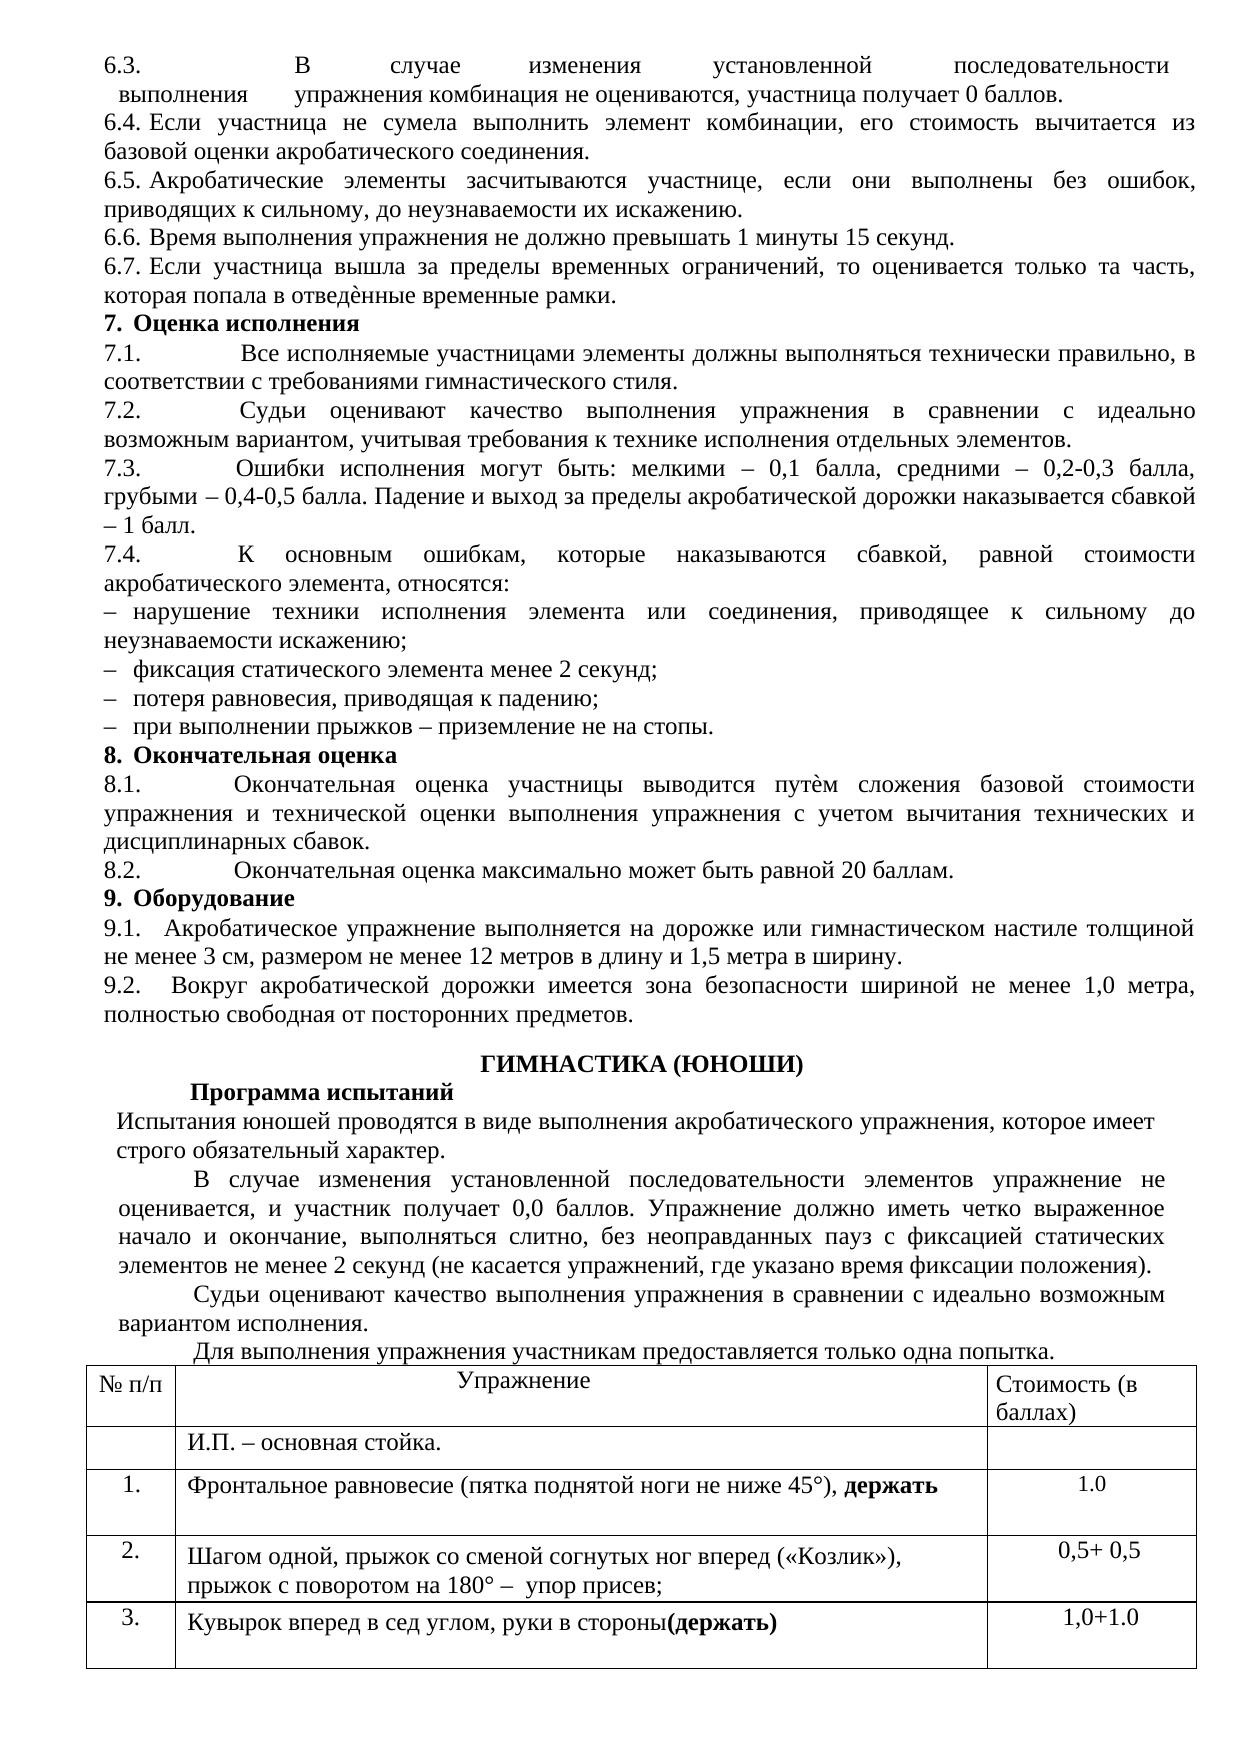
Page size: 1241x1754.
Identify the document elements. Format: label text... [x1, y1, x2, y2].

table_header Стоимость (в баллах) [988, 1366, 1196, 1426]
list Ошибки исполнения могут быть: мелкими – 0,1 балла, средними – 0,2-0,3 балла, грубыми – 0,4-0,5 балла. Падение и выход за пределы акробатической дорожки наказывается сбавкой – 1 балл. [103, 453, 1196, 539]
list Судьи оценивают качество выполнения упражнения в сравнении с идеально возможным вариантом, учитывая требования к технике исполнения отдельных элементов. [103, 395, 1196, 453]
subtitle Программа испытаний [190, 1078, 1196, 1106]
list при выполнении прыжков – приземление не на стопы. [103, 711, 1196, 740]
list Если участница вышла за пределы временных ограничений, то оценивается только та часть, которая попала в отведѐнные временные рамки. [103, 251, 1196, 309]
table_cell 1.0 [988, 1470, 1196, 1535]
list Все исполняемые участницами элементы должны выполняться технически правильно, в соответствии с требованиями гимнастического стиля. [103, 338, 1196, 395]
table_cell Фронтальное равновесие (пятка поднятой ноги не ниже 45°), держать [176, 1470, 987, 1535]
list Акробатические элементы засчитываются участнице, если они выполнены без ошибок, приводящих к сильному, до неузнаваемости их искажению. [103, 165, 1196, 222]
subtitle Оборудование [103, 884, 1196, 913]
table_header № п/п [87, 1366, 175, 1426]
table_header Упражнение [176, 1366, 987, 1426]
list Если участница не сумела выполнить элемент комбинации, его стоимость вычитается из базовой оценки акробатического соединения. [103, 107, 1196, 165]
table_cell [87, 1427, 175, 1469]
text ГИМНАСТИКА (ЮНОШИ) [284, 1049, 1000, 1078]
subtitle Оценка исполнения [103, 309, 1196, 338]
list Окончательная оценка максимально может быть равной 20 баллам. [103, 855, 1196, 884]
text Для выполнения упражнения участникам предоставляется только одна попытка. [193, 1336, 1196, 1365]
list Акробатическое упражнение выполняется на дорожке или гимнастическом настиле толщиной не менее 3 см, размером не менее 12 метров в длину и 1,5 метра в ширину. [103, 913, 1196, 970]
list Вокруг акробатической дорожки имеется зона безопасности шириной не менее 1,0 метра, полностью свободная от посторонних предметов. [103, 970, 1196, 1028]
table_cell 0,5+ 0,5 [988, 1536, 1196, 1601]
subtitle Окончательная оценка [103, 740, 1196, 769]
list К основным ошибкам, которые наказываются сбавкой, равной стоимости акробатического элемента, относятся: [103, 539, 1196, 596]
list потеря равновесия, приводящая к падению; [103, 683, 1196, 711]
table_cell 2. [87, 1536, 175, 1601]
text Судьи оценивают качество выполнения упражнения в сравнении с идеально возможным вариантом исполнения. [118, 1279, 1165, 1336]
table_cell 1,0+1.0 [988, 1603, 1196, 1667]
table_cell 3. [87, 1603, 175, 1667]
list фиксация статического элемента менее 2 секунд; [103, 654, 1196, 683]
table_cell 1. [87, 1470, 175, 1535]
table_cell Кувырок вперед в сед углом, руки в стороны(держать) [176, 1603, 987, 1667]
list Окончательная оценка участницы выводится путѐм сложения базовой стоимости упражнения и технической оценки выполнения упражнения с учетом вычитания технических и дисциплинарных сбавок. [103, 769, 1196, 855]
list В случае изменения установленной последовательности выполнения упражнения комбинация не оцениваются, участница получает 0 баллов. [103, 50, 1196, 107]
text В случае изменения установленной последовательности элементов упражнение не оценивается, и участник получает 0,0 баллов. Упражнение должно иметь четко выраженное начало и окончание, выполняться слитно, без неоправданных пауз с фиксацией статических элементов не менее 2 секунд (не касается упражнений, где указано время фиксации положения). [118, 1164, 1166, 1279]
list Время выполнения упражнения не должно превышать 1 минуты 15 секунд. [103, 222, 1196, 251]
table_cell И.П. – основная стойка. [176, 1427, 987, 1469]
text Испытания юношей проводятся в виде выполнения акробатического упражнения, которое имеет строго обязательный характер. [116, 1106, 1155, 1164]
table_cell Шагом одной, прыжок со сменой согнутых ног вперед («Козлик»), прыжок с поворотом на 180° – упор присев; [176, 1536, 987, 1601]
table_cell [988, 1427, 1196, 1469]
list нарушение техники исполнения элемента или соединения, приводящее к сильному до неузнаваемости искажению; [103, 596, 1196, 654]
